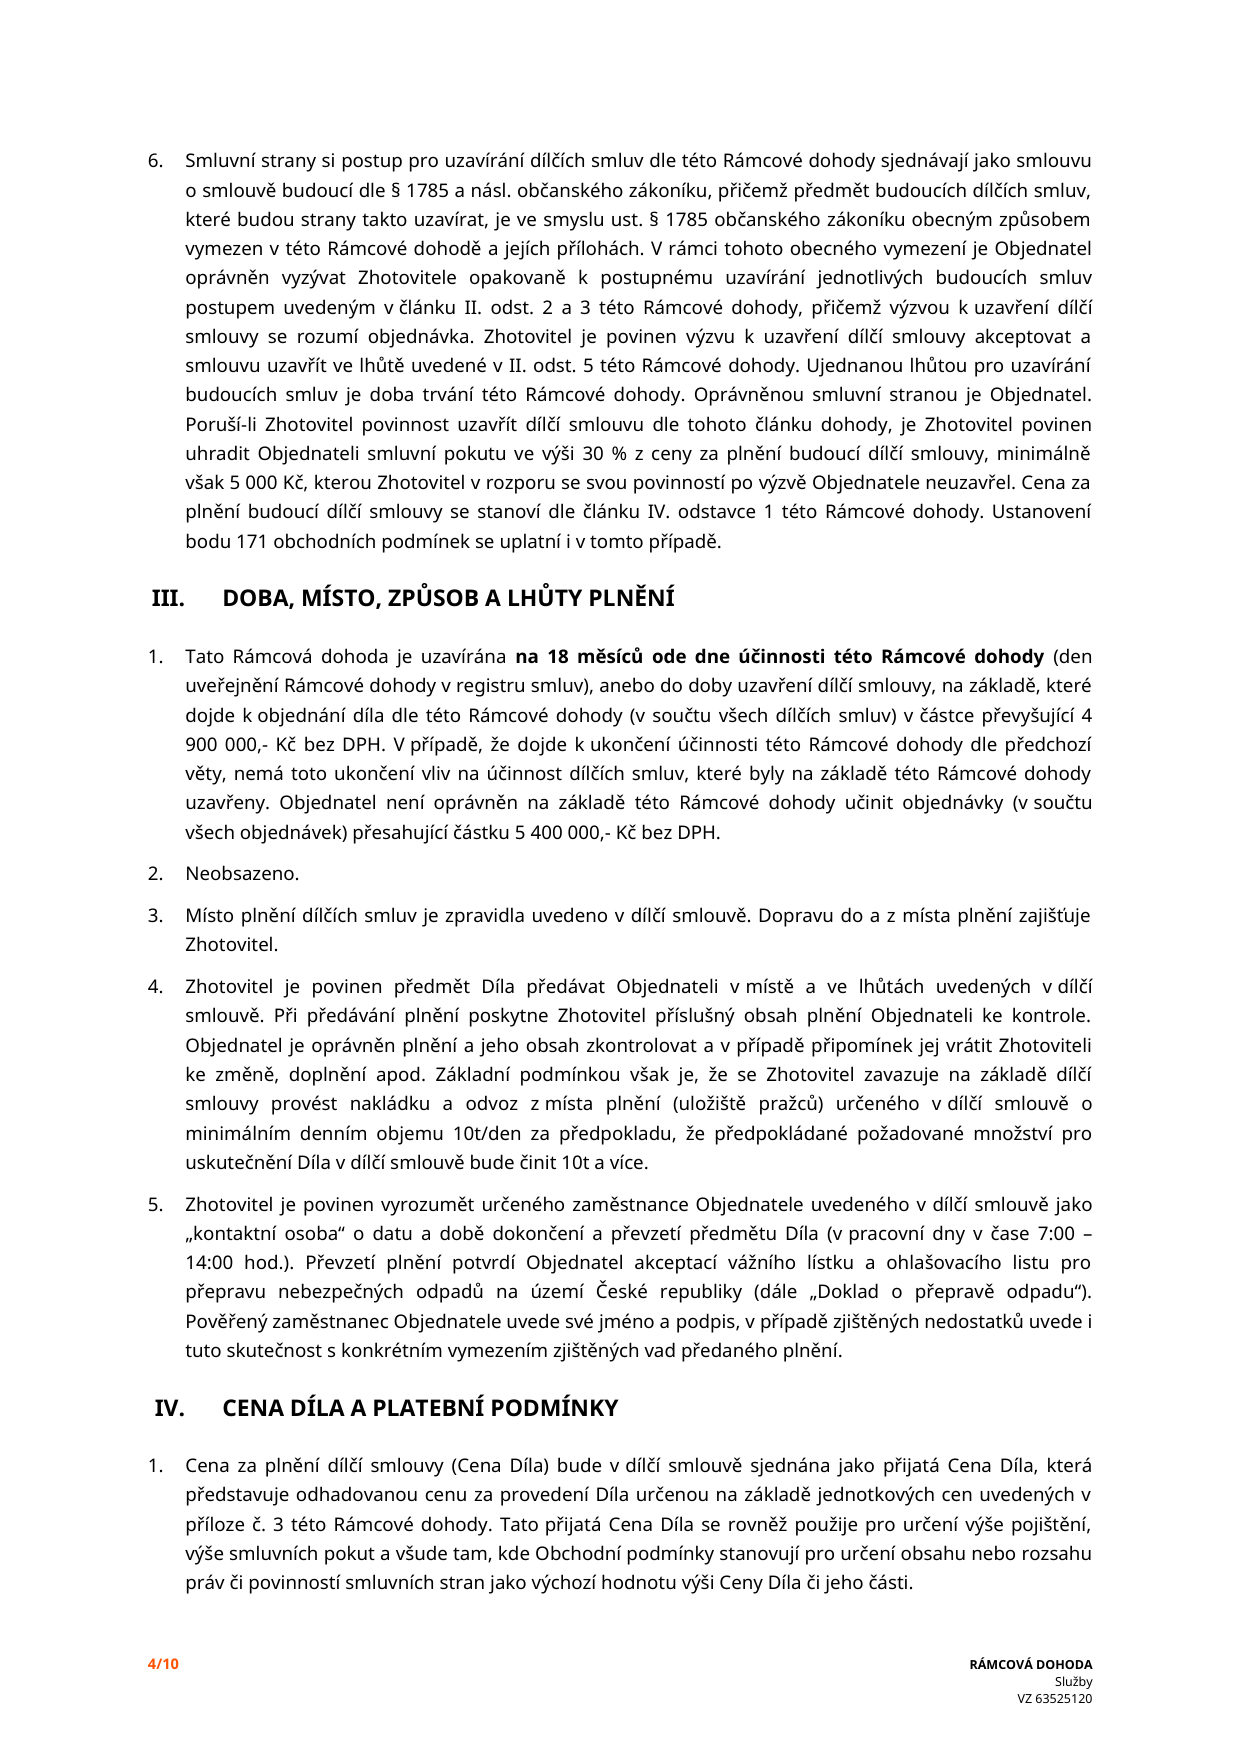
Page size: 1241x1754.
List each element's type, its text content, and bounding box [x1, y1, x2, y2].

text Zhotovitel je povinen předmět Díla předávat Objednateli v místě a ve lhůtách uvedených v dílčí smlouvě. Při předávání plnění poskytne Zhotovitel příslušný obsah plnění Objednateli ke kontrole. Objednatel je oprávněn plnění a jeho obsah zkontrolovat a v případě připomínek jej vrátit Zhotoviteli ke změně, doplnění apod. Základní podmínkou však je, že se Zhotovitel zavazuje na základě dílčí smlouvy provést nakládku a odvoz z místa plnění (uložiště pražců) určeného v dílčí smlouvě o minimálním denním objemu 10t/den za předpokladu, že předpokládané požadované množství pro uskutečnění Díla v dílčí smlouvě bude činit 10t a více. [148, 973, 1093, 1175]
list Smluvní strany si postup pro uzavírání dílčích smluv dle této Rámcové dohody sjednávají jako smlouvu o smlouvě budoucí dle § 1785 a násl. občanského zákoníku, přičemž předmět budoucích dílčích smluv, které budou strany takto uzavírat, je ve smyslu ust. § 1785 občanského zákoníku obecným způsobem vymezen v této Rámcové dohodě a jejích přílohách. V rámci tohoto obecného vymezení je Objednatel oprávněn vyzývat Zhotovitele opakovaně k postupnému uzavírání jednotlivých budoucích smluv postupem uvedeným v článku II. odst. 2 a 3 této Rámcové dohody, přičemž výzvou k uzavření dílčí smlouvy se rozumí objednávka. Zhotovitel je povinen výzvu k uzavření dílčí smlouvy akceptovat a smlouvu uzavřít ve lhůtě uvedené v II. odst. 5 této Rámcové dohody. Ujednanou lhůtou pro uzavírání budoucích smluv je doba trvání této Rámcové dohody. Oprávněnou smluvní stranou je Objednatel. Poruší-li Zhotovitel povinnost uzavřít dílčí smlouvu dle tohoto článku dohody, je Zhotovitel povinen uhradit Objednateli smluvní pokutu ve výši 30 % z ceny za plnění budoucí dílčí smlouvy, minimálně však 5 000 Kč, kterou Zhotovitel v rozporu se svou povinností po výzvě Objednatele neuzavřel. Cena za plnění budoucí dílčí smlouvy se stanoví dle článku IV. odstavce 1 této Rámcové dohody. Ustanovení bodu 171 obchodních podmínek se uplatní i v tomto případě. [148, 148, 1093, 554]
list Cena za plnění dílčí smlouvy (Cena Díla) bude v dílčí smlouvě sjednána jako přijatá Cena Díla, která představuje odhadovanou cenu za provedení Díla určenou na základě jednotkových cen uvedených v příloze č. 3 této Rámcové dohody. Tato přijatá Cena Díla se rovněž použije pro určení výše pojištění, výše smluvních pokut a všude tam, kde Obchodní podmínky stanovují pro určení obsahu nebo rozsahu práv či povinností smluvních stran jako výchozí hodnotu výši Ceny Díla či jeho části. [148, 1452, 1093, 1595]
list DOBA, MÍSTO, ZPŮSOB A LHŮTY PLNĚNÍ [185, 582, 1093, 614]
text Místo plnění dílčích smluv je zpravidla uvedeno v dílčí smlouvě. Dopravu do a z místa plnění zajišťuje Zhotovitel. [148, 902, 1093, 957]
list Tato Rámcová dohoda je uzavírána na 18 měsíců ode dne účinnosti této Rámcové dohody (den uveřejnění Rámcové dohody v registru smluv), anebo do doby uzavření dílčí smlouvy, na základě, které dojde k objednání díla dle této Rámcové dohody (v součtu všech dílčích smluv) v částce převyšující 4 900 000,- Kč bez DPH. V případě, že dojde k ukončení účinnosti této Rámcové dohody dle předchozí věty, nemá toto ukončení vliv na účinnost dílčích smluv, které byly na základě této Rámcové dohody uzavřeny. Objednatel není oprávněn na základě této Rámcové dohody učinit objednávky (v součtu všech objednávek) přesahující částku 5 400 000,- Kč bez DPH. [148, 643, 1093, 844]
text Zhotovitel je povinen vyrozumět určeného zaměstnance Objednatele uvedeného v dílčí smlouvě jako „kontaktní osoba“ o datu a době dokončení a převzetí předmětu Díla (v pracovní dny v čase 7:00 – 14:00 hod.). Převzetí plnění potvrdí Objednatel akceptací vážního lístku a ohlašovacího listu pro přepravu nebezpečných odpadů na území České republiky (dále „Doklad o přepravě odpadu“). Pověřený zaměstnanec Objednatele uvede své jméno a podpis, v případě zjištěných nedostatků uvede i tuto skutečnost s konkrétním vymezením zjištěných vad předaného plnění. [148, 1191, 1093, 1363]
text Neobsazeno. [148, 861, 1093, 886]
list CENA DÍLA A PLATEBNÍ PODMÍNKY [185, 1392, 1093, 1423]
